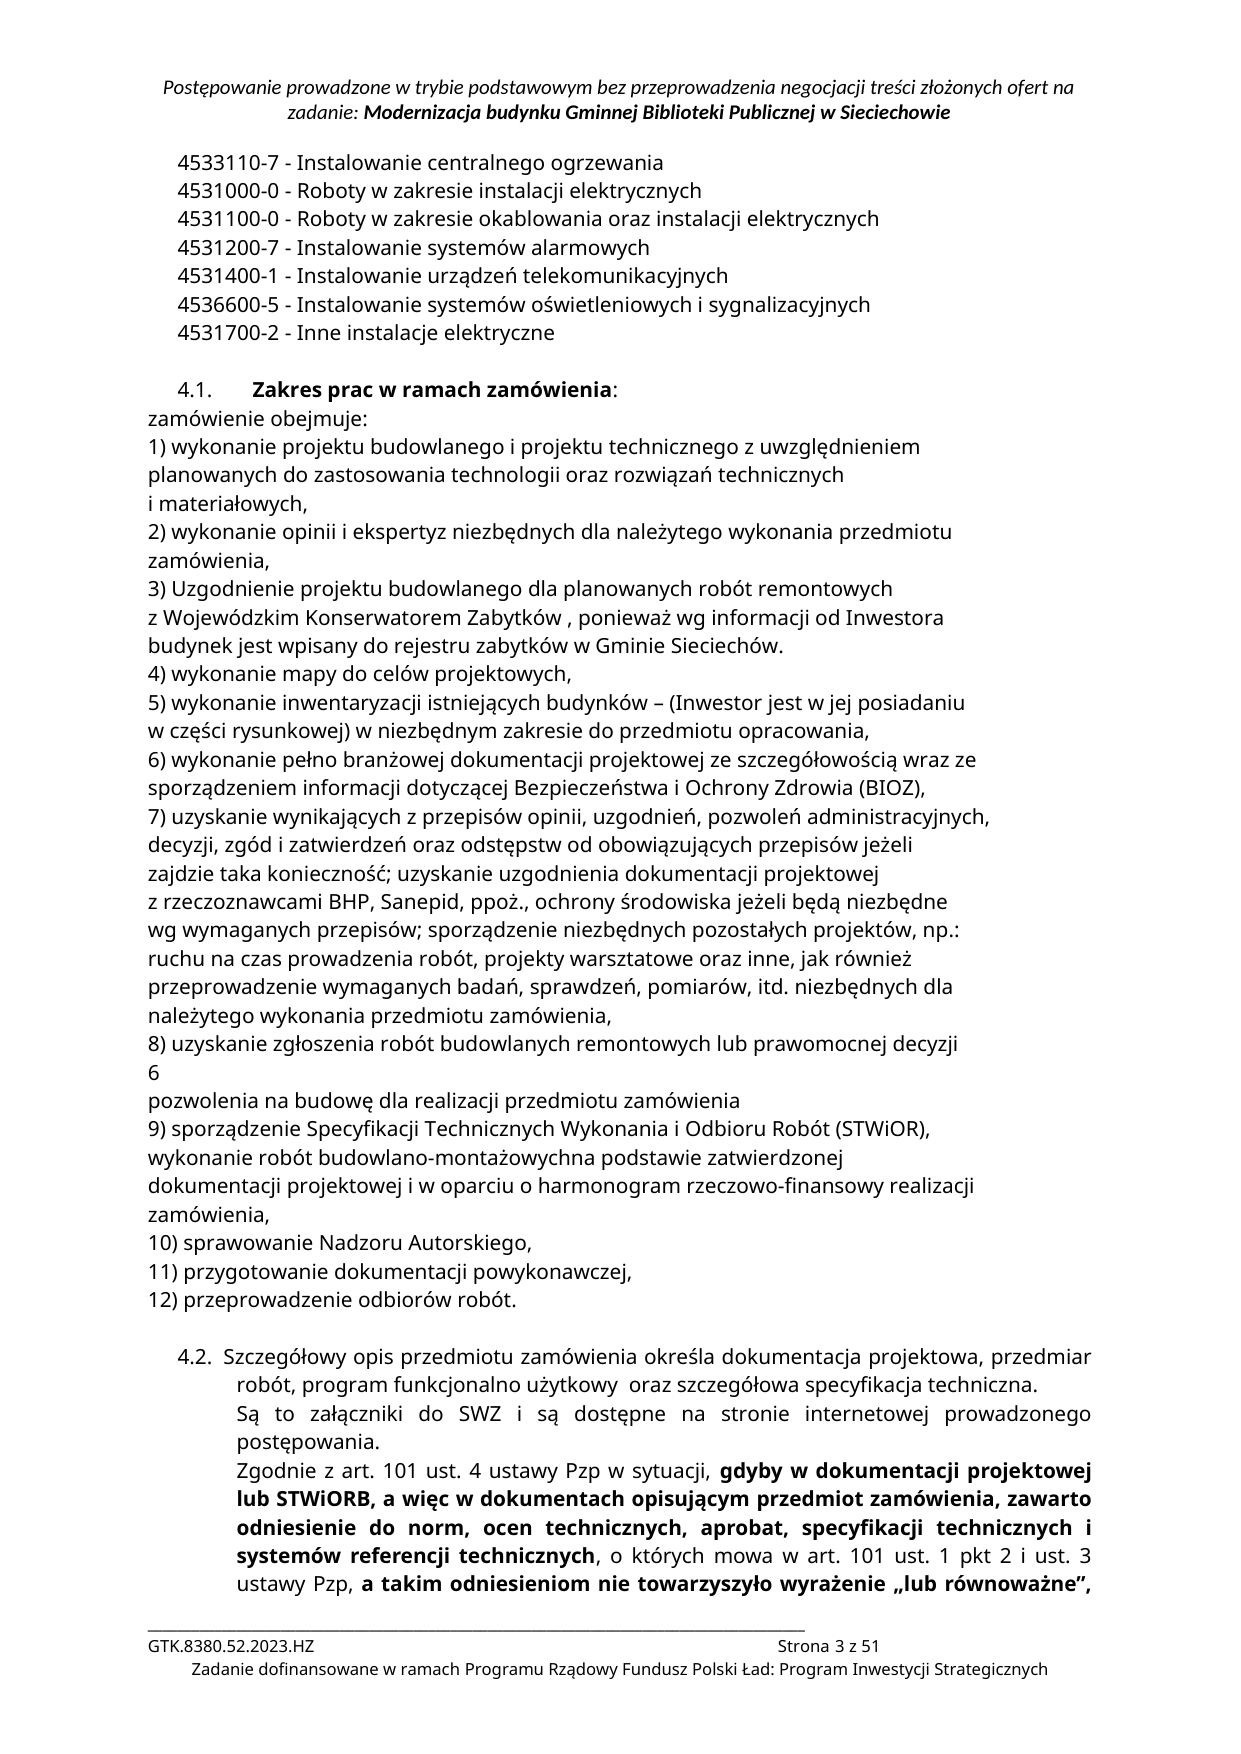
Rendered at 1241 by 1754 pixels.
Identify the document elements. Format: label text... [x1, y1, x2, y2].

text 12) przeprowadzenie odbiorów robót. [148, 1285, 1092, 1314]
text 5) wykonanie inwentaryzacji istniejących budynków – (Inwestor jest w jej posiadaniu [148, 688, 1092, 716]
text przeprowadzenie wymaganych badań, sprawdzeń, pomiarów, itd. niezbędnych dla [148, 972, 1092, 1001]
text 4531200-7 - Instalowanie systemów alarmowych [177, 233, 1092, 261]
text należytego wykonania przedmiotu zamówienia, [148, 1001, 1092, 1029]
text 2) wykonanie opinii i ekspertyz niezbędnych dla należytego wykonania przedmiotu [148, 517, 1092, 546]
text 8) uzyskanie zgłoszenia robót budowlanych remontowych lub prawomocnej decyzji [148, 1029, 1092, 1058]
text 6) wykonanie pełno branżowej dokumentacji projektowej ze szczegółowością wraz ze [148, 745, 1092, 773]
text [236, 1456, 1092, 1598]
text zamówienia, [148, 1200, 1092, 1228]
text z Wojewódzkim Konserwatorem Zabytków , ponieważ wg informacji od Inwestora [148, 603, 1092, 631]
text dokumentacji projektowej i w oparciu o harmonogram rzeczowo-finansowy realizacji [148, 1171, 1092, 1200]
text planowanych do zastosowania technologii oraz rozwiązań technicznych [148, 461, 1092, 489]
text pozwolenia na budowę dla realizacji przedmiotu zamówienia [148, 1086, 1092, 1114]
text wykonanie robót budowlano-montażowychna podstawie zatwierdzonej [148, 1143, 1092, 1171]
text zajdzie taka konieczność; uzyskanie uzgodnienia dokumentacji projektowej [148, 859, 1092, 887]
text 4533110-7 - Instalowanie centralnego ogrzewania [177, 148, 1092, 176]
text wg wymaganych przepisów; sporządzenie niezbędnych pozostałych projektów, np.: [148, 916, 1092, 944]
text budynek jest wpisany do rejestru zabytków w Gminie Sieciechów. [148, 631, 1092, 659]
text decyzji, zgód i zatwierdzeń oraz odstępstw od obowiązujących przepisów jeżeli [148, 830, 1092, 859]
text zamówienia, [148, 546, 1092, 574]
text 4531000-0 - Roboty w zakresie instalacji elektrycznych [177, 176, 1092, 204]
text 6 [148, 1058, 1092, 1086]
text i materiałowych, [148, 489, 1092, 517]
text 4531700-2 - Inne instalacje elektryczne [177, 318, 1092, 347]
text zamówienie obejmuje: [148, 404, 1092, 432]
text w części rysunkowej) w niezbędnym zakresie do przedmiotu opracowania, [148, 716, 1092, 745]
text 4) wykonanie mapy do celów projektowych, [148, 659, 1092, 688]
text 1) wykonanie projektu budowlanego i projektu technicznego z uwzględnieniem [148, 432, 1092, 461]
text 7) uzyskanie wynikających z przepisów opinii, uzgodnień, pozwoleń administracyjnych, [148, 802, 1092, 830]
text Są to załączniki do SWZ i są dostępne na stronie internetowej prowadzonego postępowania. [236, 1399, 1092, 1456]
text 11) przygotowanie dokumentacji powykonawczej, [148, 1257, 1092, 1285]
list Zakres prac w ramach zamówienia: [177, 375, 1092, 404]
text 3) Uzgodnienie projektu budowlanego dla planowanych robót remontowych [148, 574, 1092, 603]
text sporządzeniem informacji dotyczącej Bezpieczeństwa i Ochrony Zdrowia (BIOZ), [148, 773, 1092, 802]
text ruchu na czas prowadzenia robót, projekty warsztatowe oraz inne, jak również [148, 944, 1092, 972]
text 4531400-1 - Instalowanie urządzeń telekomunikacyjnych [177, 261, 1092, 290]
text 9) sporządzenie Specyfikacji Technicznych Wykonania i Odbioru Robót (STWiOR), [148, 1114, 1092, 1143]
text 4536600-5 - Instalowanie systemów oświetleniowych i sygnalizacyjnych [177, 290, 1092, 318]
text z rzeczoznawcami BHP, Sanepid, ppoż., ochrony środowiska jeżeli będą niezbędne [148, 887, 1092, 916]
text 4.2. Szczegółowy opis przedmiotu zamówienia określa dokumentacja projektowa, przedmiar robót, program funkcjonalno użytkowy oraz szczegółowa specyfikacja techniczna. [177, 1342, 1092, 1399]
text 10) sprawowanie Nadzoru Autorskiego, [148, 1228, 1092, 1257]
text 4531100-0 - Roboty w zakresie okablowania oraz instalacji elektrycznych [177, 204, 1092, 233]
